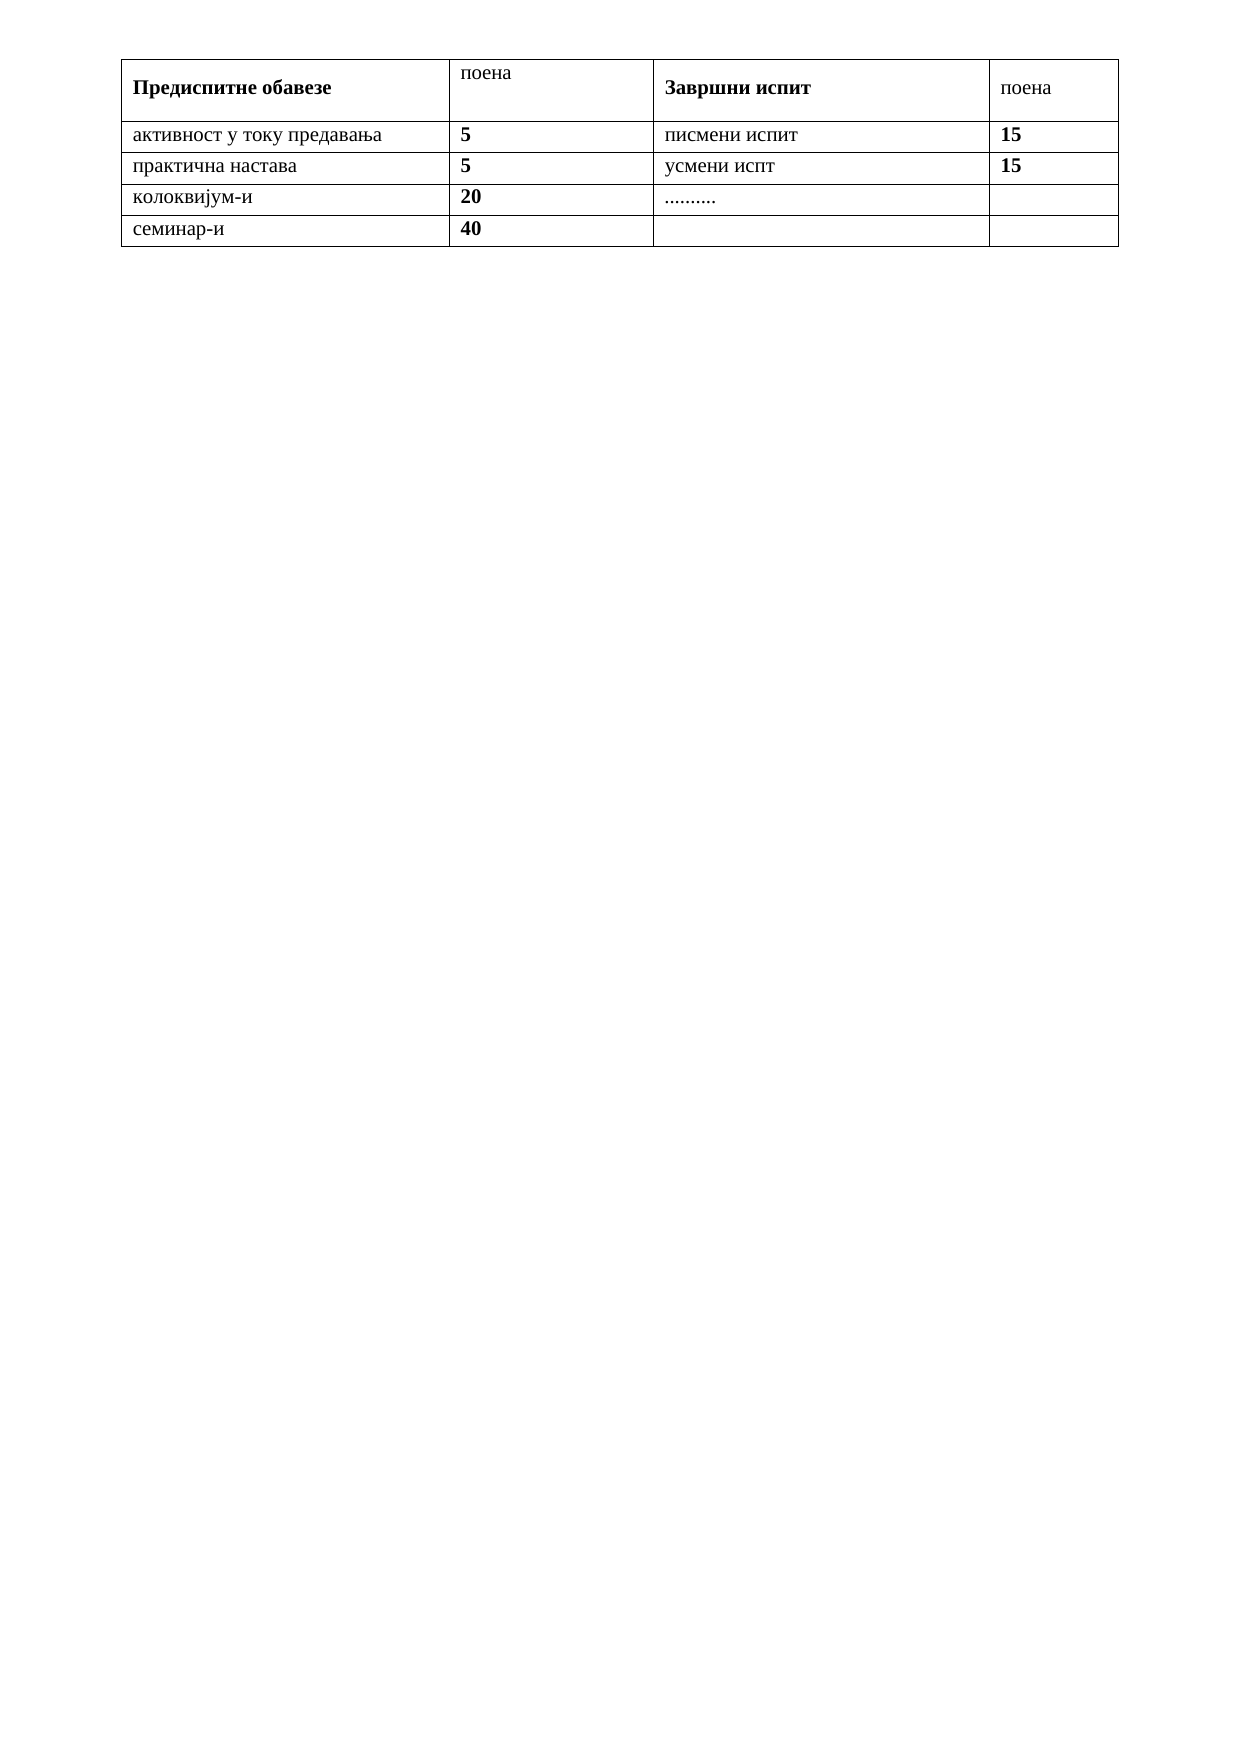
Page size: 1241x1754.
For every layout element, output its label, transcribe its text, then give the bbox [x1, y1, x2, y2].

table_cell активност у току предавања [122, 122, 449, 152]
table_cell колоквијум-и [122, 185, 449, 215]
table_cell семинар-и [122, 216, 449, 246]
table_cell поена [990, 60, 1118, 121]
table_cell усмени испт [654, 153, 989, 183]
table_cell 15 [990, 153, 1118, 183]
table_cell 5 [450, 122, 653, 152]
table_cell [990, 216, 1118, 246]
table_cell писмени испит [654, 122, 989, 152]
table_cell поена [450, 60, 653, 121]
table_cell практична настава [122, 153, 449, 183]
table_cell Завршни испит [654, 60, 989, 121]
table_cell 15 [990, 122, 1118, 152]
table_cell 40 [450, 216, 653, 246]
table_cell [990, 185, 1118, 215]
table_cell .......... [654, 185, 989, 215]
table_cell Предиспитне обавезе [122, 60, 449, 121]
table_cell [654, 216, 989, 246]
table_cell 20 [450, 185, 653, 215]
table_cell 5 [450, 153, 653, 183]
